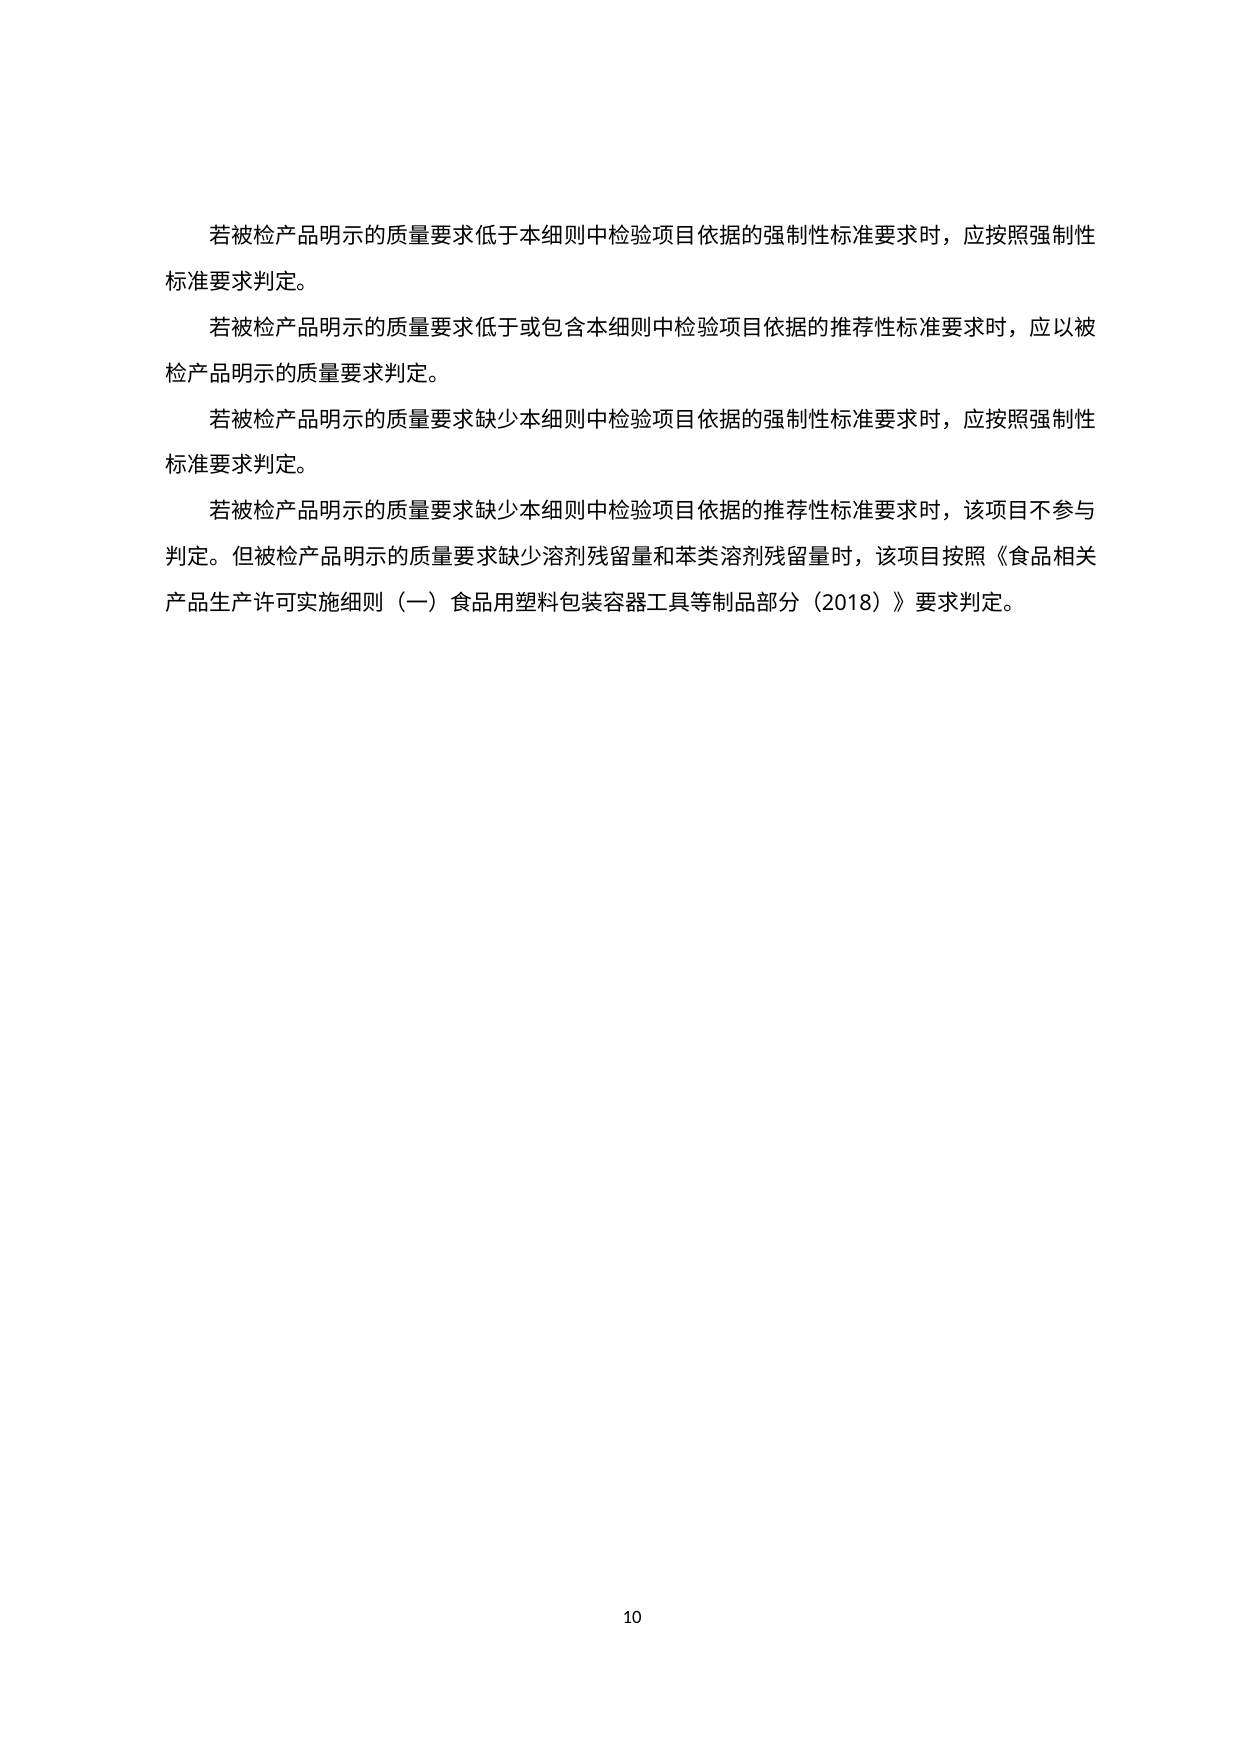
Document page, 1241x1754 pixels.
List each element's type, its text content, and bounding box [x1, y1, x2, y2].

text 若被检产品明示的质量要求低于本细则中检验项目依据的强制性标准要求时，应按照强制性标准要求判定。 [165, 207, 1098, 299]
text 若被检产品明示的质量要求缺少本细则中检验项目依据的强制性标准要求时，应按照强制性标准要求判定。 [165, 390, 1098, 482]
text 若被检产品明示的质量要求缺少本细则中检验项目依据的推荐性标准要求时，该项目不参与判定。但被检产品明示的质量要求缺少溶剂残留量和苯类溶剂残留量时，该项目按照《食品相关产品生产许可实施细则（一）食品用塑料包装容器工具等制品部分（2018）》要求判定。 [165, 482, 1098, 619]
text 若被检产品明示的质量要求低于或包含本细则中检验项目依据的推荐性标准要求时，应以被检产品明示的质量要求判定。 [165, 299, 1098, 390]
